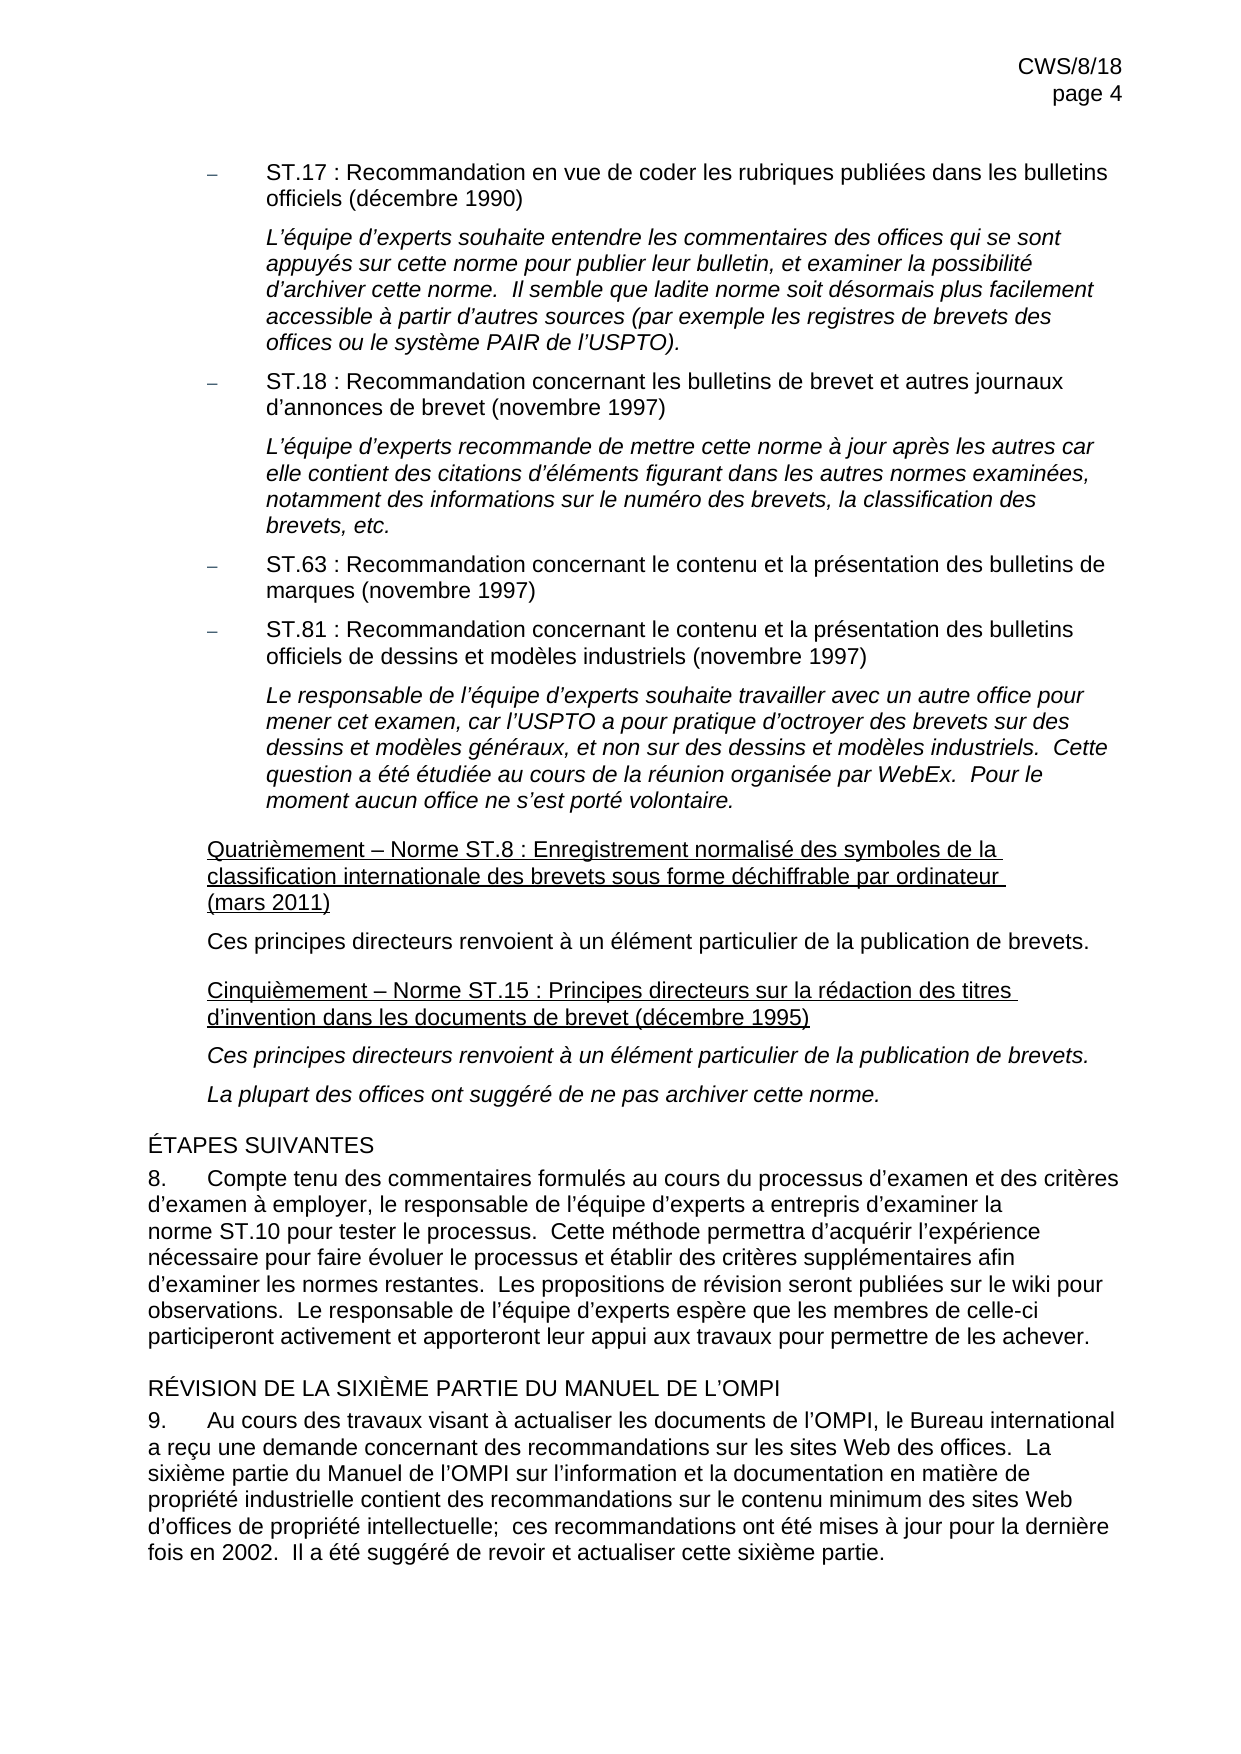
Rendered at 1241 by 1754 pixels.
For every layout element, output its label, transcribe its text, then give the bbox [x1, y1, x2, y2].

list La plupart des offices ont suggéré de ne pas archiver cette norme. [207, 1081, 1122, 1107]
list Le responsable de l’équipe d’experts souhaite travailler avec un autre office pour mener cet examen, car l’USPTO a pour pratique d’octroyer des brevets sur des dessins et modèles généraux, et non sur des dessins et modèles industriels. Cette question a été étudiée au cours de la réunion organisée par WebEx. Pour le moment aucun office ne s’est porté volontaire. [266, 682, 1122, 813]
subtitle Étapes suivantes [148, 1132, 1122, 1159]
text Au cours des travaux visant à actualiser les documents de l’OMPI, le Bureau international a reçu une demande concernant des recommandations sur les sites Web des offices. La sixième partie du Manuel de l’OMPI sur l’information et la documentation en matière de propriété industrielle contient des recommandations sur le contenu minimum des sites Web d’offices de propriété intellectuelle; ces recommandations ont été mises à jour pour la dernière fois en 2002. Il a été suggéré de revoir et actualiser cette sixième partie. [148, 1407, 1122, 1565]
list Ces principes directeurs renvoient à un élément particulier de la publication de brevets. [207, 1042, 1122, 1069]
subtitle Révision de la sixième partie du Manuel de l’OMPI [148, 1374, 1122, 1401]
list L’équipe d’experts souhaite entendre les commentaires des offices qui se sont appuyés sur cette norme pour publier leur bulletin, et examiner la possibilité d’archiver cette norme. Il semble que ladite norme soit désormais plus facilement accessible à partir d’autres sources (par exemple les registres de brevets des offices ou le système PAIR de l’USPTO). [266, 224, 1122, 356]
list ST.81 : Recommandation concernant le contenu et la présentation des bulletins officiels de dessins et modèles industriels (novembre 1997) [207, 616, 1122, 669]
list Quatrièmement – Norme ST.8 : Enregistrement normalisé des symboles de la classification internationale des brevets sous forme déchiffrable par ordinateur (mars 2011) [207, 836, 1122, 915]
list L’équipe d’experts recommande de mettre cette norme à jour après les autres car elle contient des citations d’éléments figurant dans les autres normes examinées, notamment des informations sur le numéro des brevets, la classification des brevets, etc. [266, 433, 1122, 539]
list ST.18 : Recommandation concernant les bulletins de brevet et autres journaux d’annonces de brevet (novembre 1997) [207, 368, 1122, 421]
list Cinquièmement – Norme ST.15 : Principes directeurs sur la rédaction des titres d’invention dans les documents de brevet (décembre 1995) [207, 977, 1122, 1030]
text Compte tenu des commentaires formulés au cours du processus d’examen et des critères d’examen à employer, le responsable de l’équipe d’experts a entrepris d’examiner la norme ST.10 pour tester le processus. Cette méthode permettra d’acquérir l’expérience nécessaire pour faire évoluer le processus et établir des critères supplémentaires afin d’examiner les normes restantes. Les propositions de révision seront publiées sur le wiki pour observations. Le responsable de l’équipe d’experts espère que les membres de celle-ci participeront activement et apporteront leur appui aux travaux pour permettre de les achever. [148, 1165, 1122, 1349]
list ST.17 : Recommandation en vue de coder les rubriques publiées dans les bulletins officiels (décembre 1990) [207, 158, 1122, 211]
list ST.63 : Recommandation concernant le contenu et la présentation des bulletins de marques (novembre 1997) [207, 551, 1122, 604]
list Ces principes directeurs renvoient à un élément particulier de la publication de brevets. [207, 928, 1122, 954]
